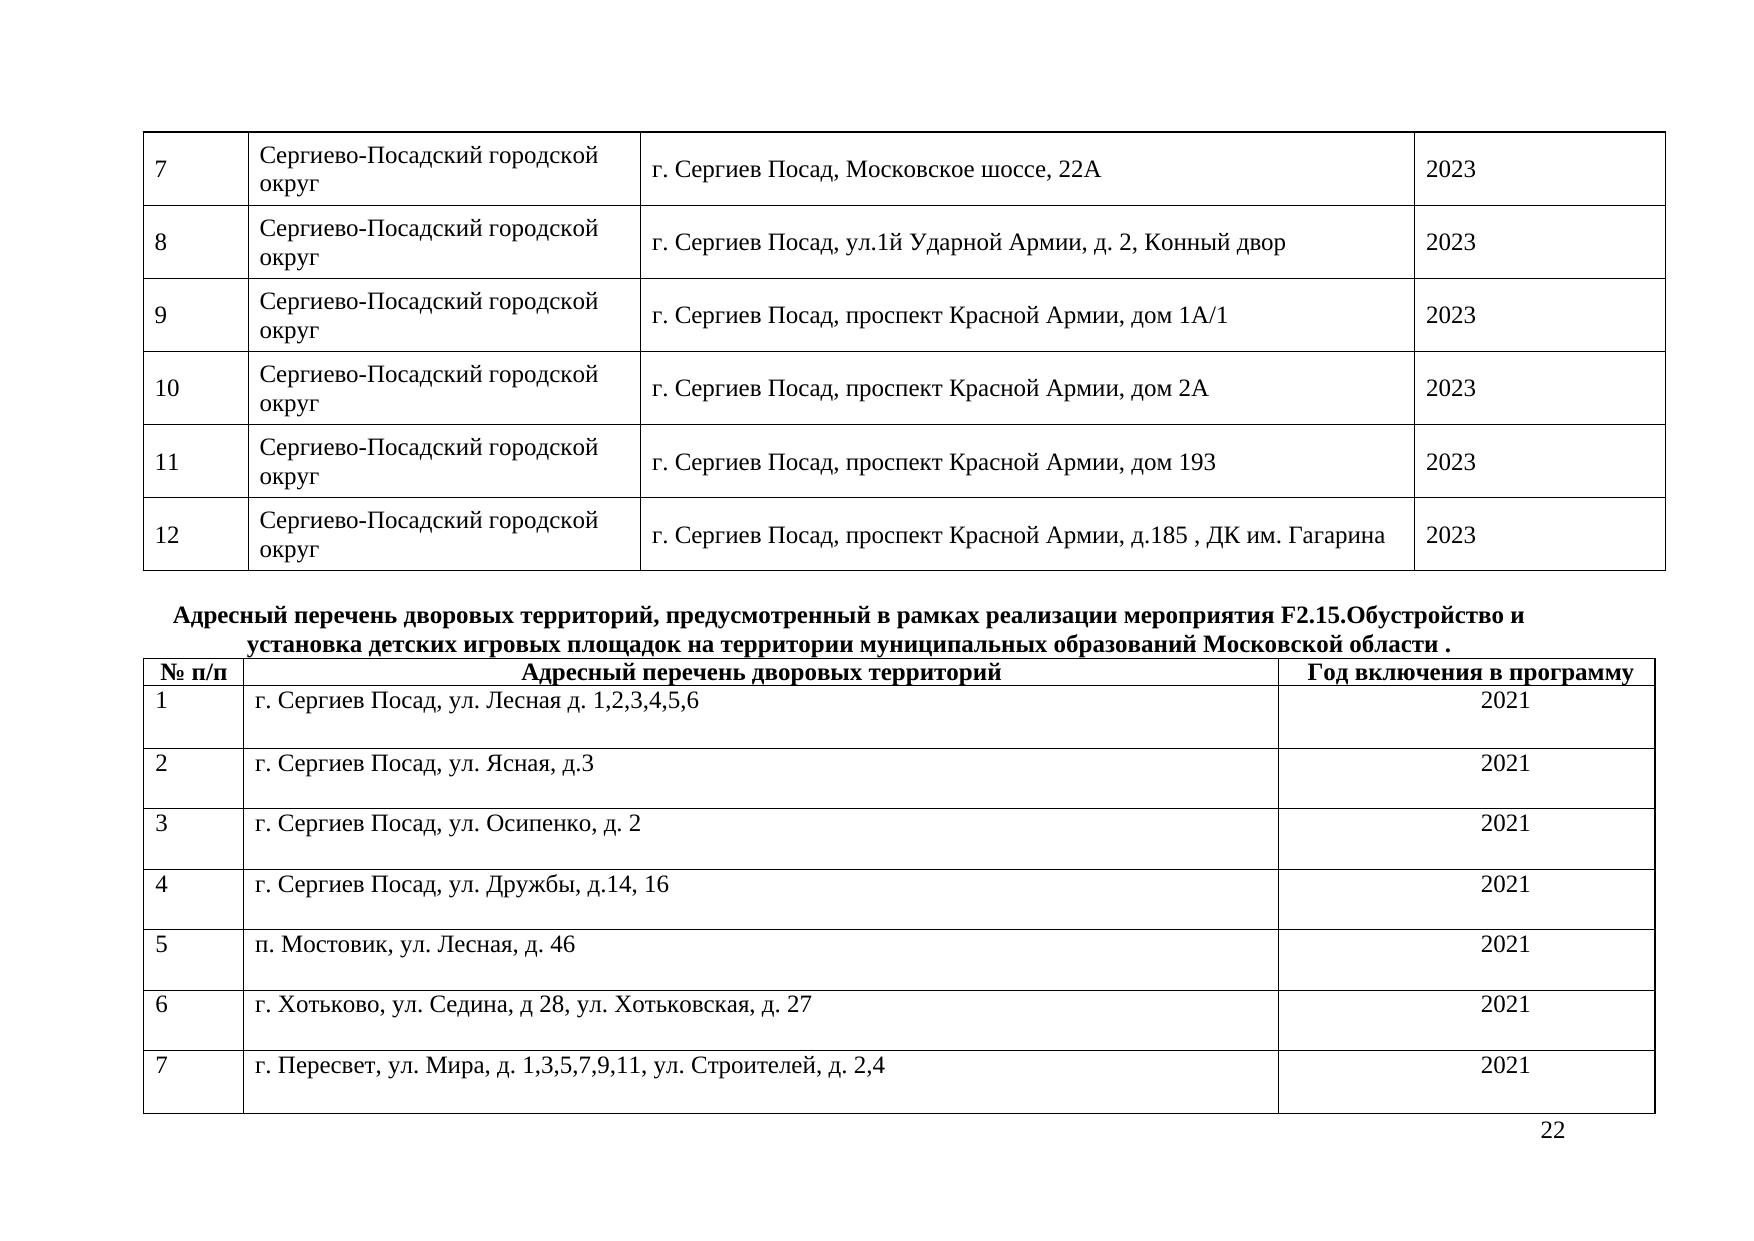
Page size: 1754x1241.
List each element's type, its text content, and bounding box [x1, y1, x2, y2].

table_cell г. Сергиев Посад, ул. Ясная, д.3 [244, 749, 1278, 808]
table_cell г. Пересвет, ул. Мира, д. 1,3,5,7,9,11, ул. Строителей, д. 2,4 [244, 1051, 1278, 1112]
table_cell 6 [144, 991, 243, 1050]
table_cell Сергиево-Посадский городской округ [249, 498, 640, 570]
table_cell г. Сергиев Посад, Московское шоссе, 22А [641, 133, 1414, 204]
table_cell г. Сергиев Посад, проспект Красной Армии, д.185 , ДК им. Гагарина [641, 498, 1414, 570]
table_cell 2023 [1415, 133, 1665, 204]
table_cell г. Сергиев Посад, ул. Осипенко, д. 2 [244, 809, 1278, 869]
table_cell 5 [144, 930, 243, 989]
table_cell 7 [144, 1051, 243, 1112]
table_cell 8 [144, 206, 248, 278]
table_cell Сергиево-Посадский городской округ [249, 352, 640, 424]
table_cell 9 [144, 279, 248, 351]
table_cell г. Сергиев Посад, ул. Лесная д. 1,2,3,4,5,6 [244, 686, 1278, 748]
table_cell г. Сергиев Посад, проспект Красной Армии, дом 1А/1 [641, 279, 1414, 351]
table_header Адресный перечень дворовых территорий [244, 659, 1278, 685]
table_cell Сергиево-Посадский городской округ [249, 279, 640, 351]
table_cell г. Сергиев Посад, проспект Красной Армии, дом 2А [641, 352, 1414, 424]
table_cell Сергиево-Посадский городской округ [249, 206, 640, 278]
table_cell Сергиево-Посадский городской округ [249, 425, 640, 497]
table_cell 2021 [1279, 686, 1654, 748]
table_cell 2023 [1415, 206, 1665, 278]
table_cell 2021 [1279, 991, 1654, 1050]
table_cell 10 [144, 352, 248, 424]
table_cell п. Мостовик, ул. Лесная, д. 46 [244, 930, 1278, 989]
table_cell 2023 [1415, 352, 1665, 424]
table_cell г. Сергиев Посад, ул. Дружбы, д.14, 16 [244, 870, 1278, 929]
table_cell 2023 [1415, 498, 1665, 570]
table_cell 7 [144, 133, 248, 204]
table_cell 2 [144, 749, 243, 808]
table_cell г. Сергиев Посад, ул.1й Ударной Армии, д. 2, Конный двор [641, 206, 1414, 278]
table_cell 2021 [1279, 1051, 1654, 1112]
table_cell 1 [144, 686, 243, 748]
table_cell г. Сергиев Посад, проспект Красной Армии, дом 193 [641, 425, 1414, 497]
table_cell 2023 [1415, 279, 1665, 351]
table_cell 2021 [1279, 870, 1654, 929]
table_cell 11 [144, 425, 248, 497]
table_header № п/п [144, 659, 243, 685]
table_cell 12 [144, 498, 248, 570]
table_cell г. Хотьково, ул. Седина, д 28, ул. Хотьковская, д. 27 [244, 991, 1278, 1050]
table_cell 4 [144, 870, 243, 929]
table_cell 2021 [1279, 930, 1654, 989]
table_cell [249, 133, 640, 204]
table_cell 3 [144, 809, 243, 869]
text Адресный перечень дворовых территорий, предусмотренный в рамках реализации мероприятия F2.15.Обустройство и установка детских игровых площадок на территории муниципальных образований Московской области . [133, 600, 1565, 658]
table_cell 2023 [1415, 425, 1665, 497]
table_header Год включения в программу [1279, 659, 1654, 685]
table_cell 2021 [1279, 749, 1654, 808]
table_cell 2021 [1279, 809, 1654, 869]
